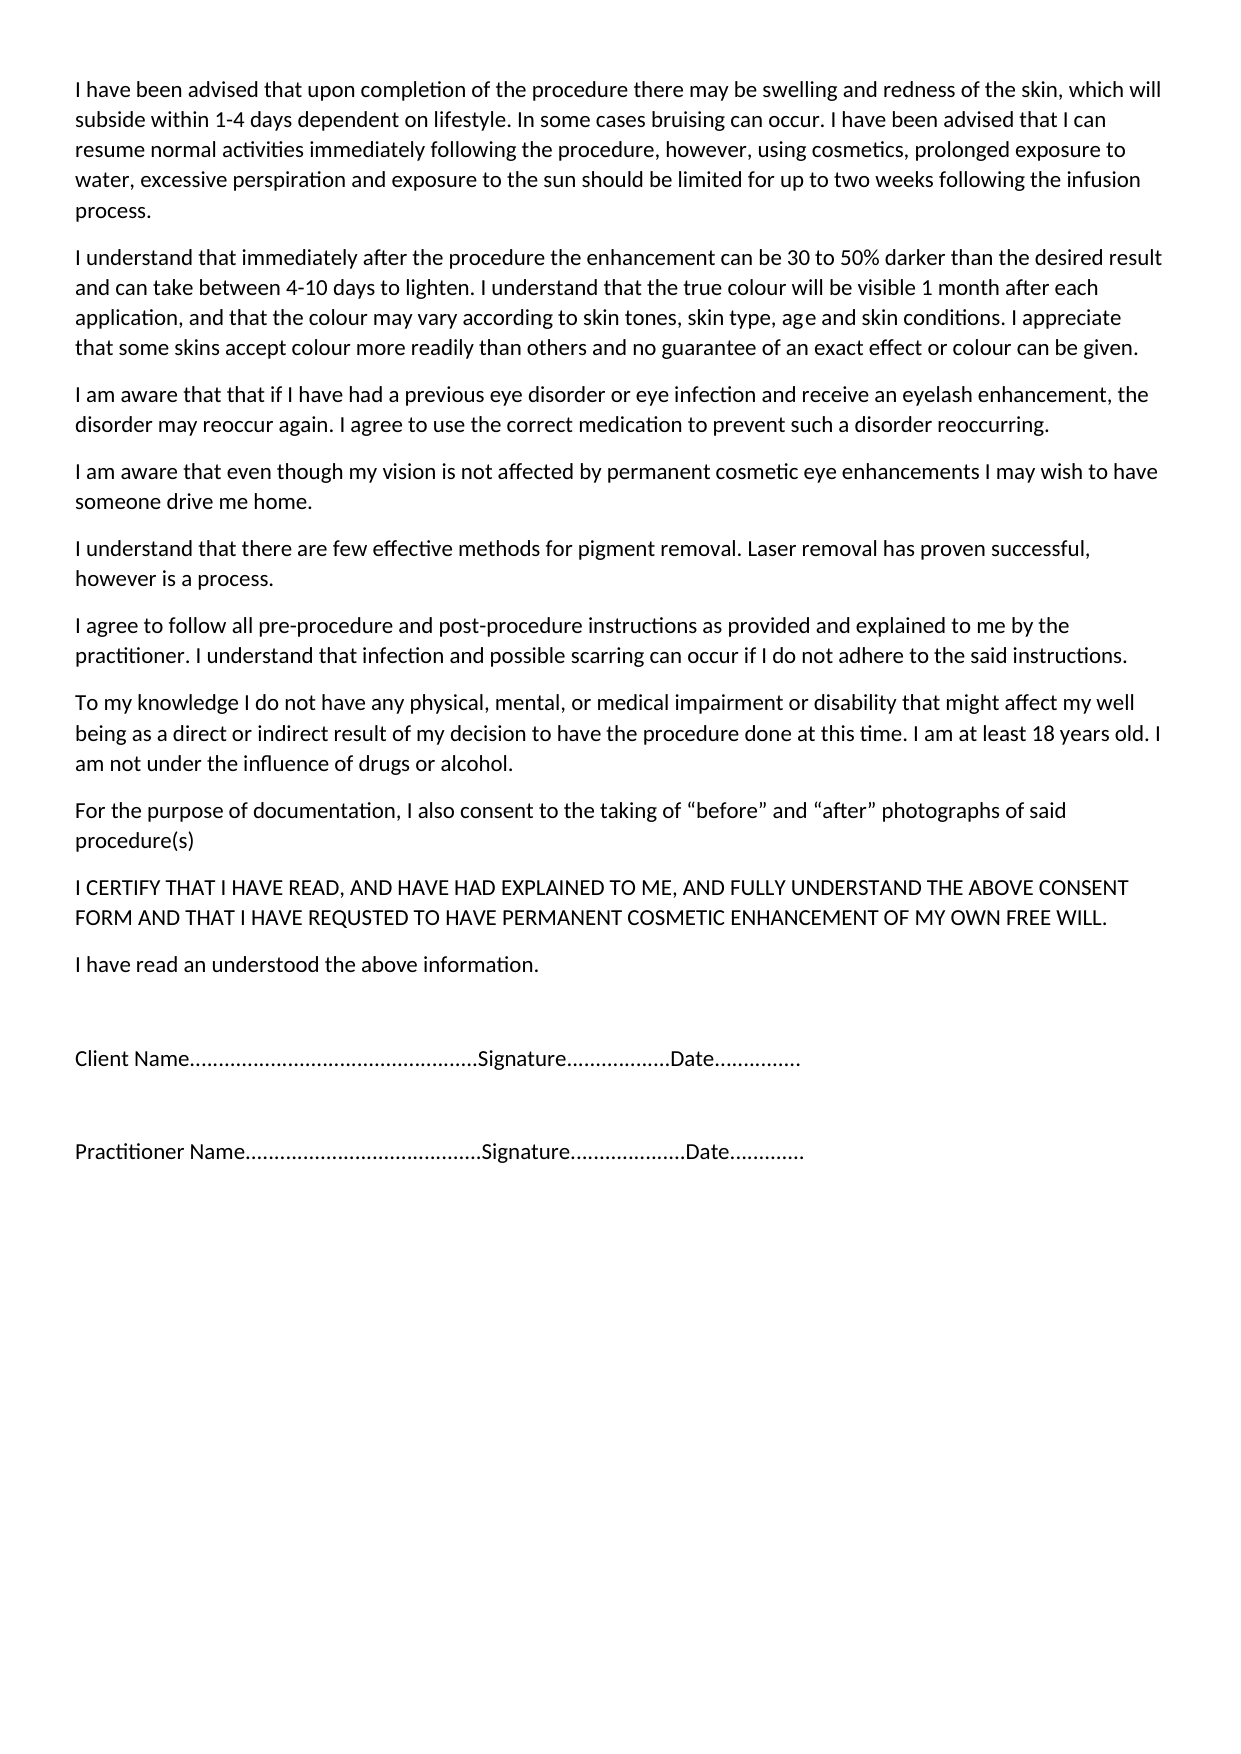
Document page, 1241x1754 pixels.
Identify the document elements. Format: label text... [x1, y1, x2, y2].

text I have been advised that upon completion of the procedure there may be swelling and redness of the skin, which will subside within 1-4 days dependent on lifestyle. In some cases bruising can occur. I have been advised that I can resume normal activities immediately following the procedure, however, using cosmetics, prolonged exposure to water, excessive perspiration and exposure to the sun should be limited for up to two weeks following the infusion process. [75, 75, 1165, 224]
text I am aware that that if I have had a previous eye disorder or eye infection and receive an eyelash enhancement, the disorder may reoccur again. I agree to use the correct medication to prevent such a disorder reoccurring. [75, 380, 1165, 438]
text For the purpose of documentation, I also consent to the taking of “before” and “after” photographs of said procedure(s) [75, 796, 1165, 854]
text I CERTIFY THAT I HAVE READ, AND HAVE HAD EXPLAINED TO ME, AND FULLY UNDERSTAND THE ABOVE CONSENT FORM AND THAT I HAVE REQUSTED TO HAVE PERMANENT COSMETIC ENHANCEMENT OF MY OWN FREE WILL. [75, 873, 1165, 931]
text I understand that immediately after the procedure the enhancement can be 30 to 50% darker than the desired result and can take between 4-10 days to lighten. I understand that the true colour will be visible 1 month after each application, and that the colour may vary according to skin tones, skin type, age and skin conditions. I appreciate that some skins accept colour more readily than others and no guarantee of an exact effect or colour can be given. [75, 243, 1165, 361]
text Practitioner Name.........................................Signature....................Date............. [75, 1137, 1165, 1166]
text I am aware that even though my vision is not affected by permanent cosmetic eye enhancements I may wish to have someone drive me home. [75, 457, 1165, 516]
text I have read an understood the above information. [75, 950, 1165, 978]
text To my knowledge I do not have any physical, mental, or medical impairment or disability that might affect my well being as a direct or indirect result of my decision to have the procedure done at this time. I am at least 18 years old. I am not under the influence of drugs or alcohol. [75, 688, 1165, 777]
text I understand that there are few effective methods for pigment removal. Laser removal has proven successful, however is a process. [75, 534, 1165, 593]
text Client Name..................................................Signature..................Date............... [75, 1044, 1165, 1072]
text I agree to follow all pre-procedure and post-procedure instructions as provided and explained to me by the practitioner. I understand that infection and possible scarring can occur if I do not adhere to the said instructions. [75, 611, 1165, 670]
